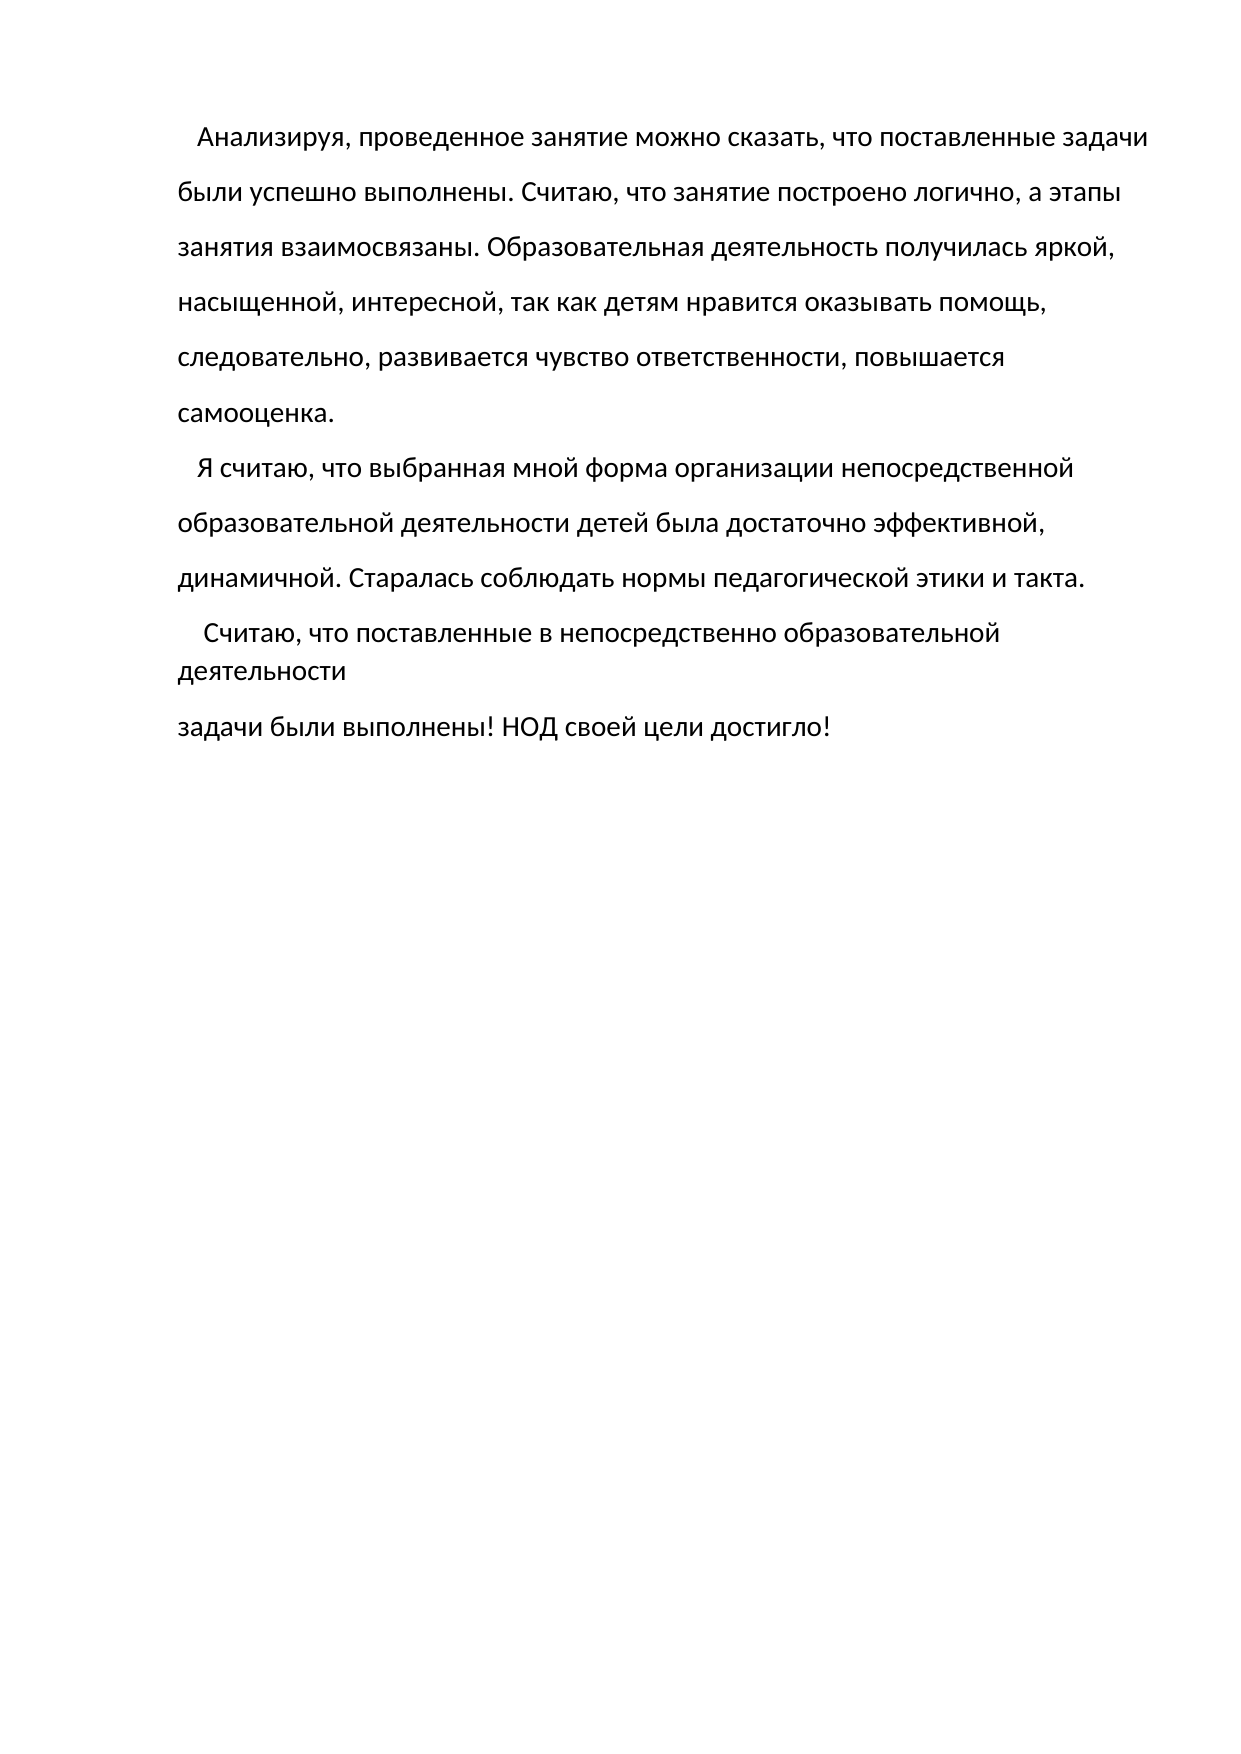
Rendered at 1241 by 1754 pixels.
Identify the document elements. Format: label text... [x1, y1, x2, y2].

text Анализируя, проведенное занятие можно сказать, что поставленные задачи [177, 118, 1152, 154]
text были успешно выполнены. Считаю, что занятие построено логично, а этапы [177, 173, 1152, 209]
text задачи были выполнены! НОД своей цели достигло! [177, 708, 1152, 743]
text Считаю, что поставленные в непосредственно образовательной деятельности [177, 614, 1152, 688]
text следовательно, развивается чувство ответственности, повышается [177, 338, 1152, 374]
text насыщенной, интересной, так как детям нравится оказывать помощь, [177, 283, 1152, 319]
text самооценка. [177, 394, 1152, 429]
text образовательной деятельности детей была достаточно эффективной, [177, 504, 1152, 539]
text Я считаю, что выбранная мной форма организации непосредственной [177, 449, 1152, 484]
text динамичной. Старалась соблюдать нормы педагогической этики и такта. [177, 559, 1152, 594]
text занятия взаимосвязаны. Образовательная деятельность получилась яркой, [177, 228, 1152, 264]
